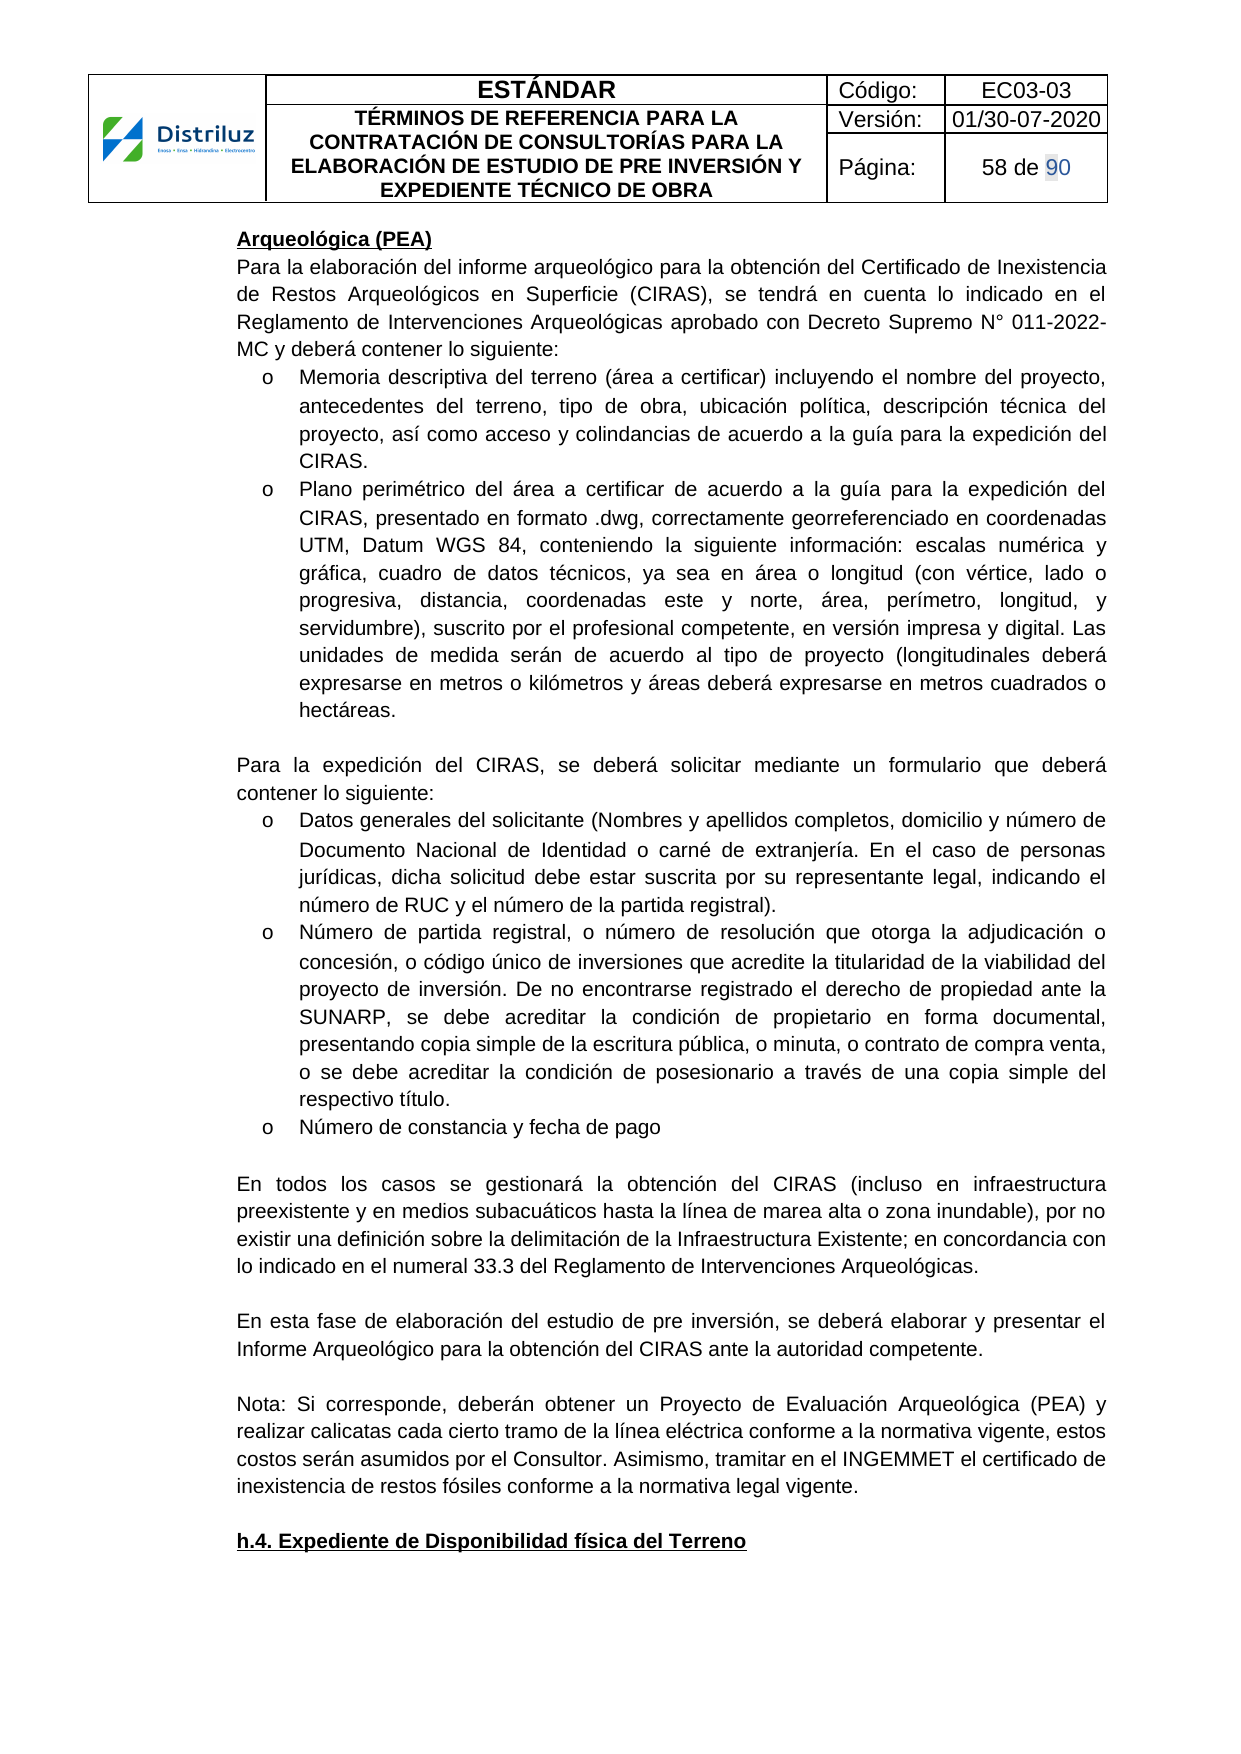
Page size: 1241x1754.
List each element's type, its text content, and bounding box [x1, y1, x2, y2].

text En todos los casos se gestionará la obtención del CIRAS (incluso en infraestructura preexistente y en medios subacuáticos hasta la línea de marea alta o zona inundable), por no existir una definición sobre la delimitación de la Infraestructura Existente; en concordancia con lo indicado en el numeral 33.3 del Reglamento de Intervenciones Arqueológicas. [236, 1172, 1107, 1278]
list Memoria descriptiva del terreno (área a certificar) incluyendo el nombre del proyecto, antecedentes del terreno, tipo de obra, ubicación política, descripción técnica del proyecto, así como acceso y colindancias de acuerdo a la guía para la expedición del CIRAS. [261, 364, 1107, 473]
list Datos generales del solicitante (Nombres y apellidos completos, domicilio y número de Documento Nacional de Identidad o carné de extranjería. En el caso de personas jurídicas, dicha solicitud debe estar suscrita por su representante legal, indicando el número de RUC y el número de la partida registral). [261, 808, 1107, 917]
list Número de partida registral, o número de resolución que otorga la adjudicación o concesión, o código único de inversiones que acredite la titularidad de la viabilidad del proyecto de inversión. De no encontrarse registrado el derecho de propiedad ante la SUNARP, se debe acreditar la condición de propietario en forma documental, presentando copia simple de la escritura pública, o minuta, o contrato de compra venta, o se debe acreditar la condición de posesionario a través de una copia simple del respectivo título. [261, 920, 1107, 1111]
text h.4. Expediente de Disponibilidad física del Terreno [236, 1529, 1107, 1553]
text Para la expedición del CIRAS, se deberá solicitar mediante un formulario que deberá contener lo siguiente: [236, 753, 1107, 805]
text Nota: Si corresponde, deberán obtener un Proyecto de Evaluación Arqueológica (PEA) y realizar calicatas cada cierto tramo de la línea eléctrica conforme a la normativa vigente, estos costos serán asumidos por el Consultor. Asimismo, tramitar en el INGEMMET el certificado de inexistencia de restos fósiles conforme a la normativa legal vigente. [236, 1392, 1107, 1498]
list Número de constancia y fecha de pago [261, 1114, 1107, 1140]
picture [100, 113, 257, 164]
text Para la elaboración del informe arqueológico para la obtención del Certificado de Inexistencia de Restos Arqueológicos en Superficie (CIRAS), se tendrá en cuenta lo indicado en el Reglamento de Intervenciones Arqueológicas aprobado con Decreto Supremo N° 011-2022-MC y deberá contener lo siguiente: [236, 254, 1107, 361]
list Plano perimétrico del área a certificar de acuerdo a la guía para la expedición del CIRAS, presentado en formato .dwg, correctamente georreferenciado en coordenadas UTM, Datum WGS 84, conteniendo la siguiente información: escalas numérica y gráfica, cuadro de datos técnicos, ya sea en área o longitud (con vértice, lado o progresiva, distancia, coordenadas este y norte, área, perímetro, longitud, y servidumbre), suscrito por el profesional competente, en versión impresa y digital. Las unidades de medida serán de acuerdo al tipo de proyecto (longitudinales deberá expresarse en metros o kilómetros y áreas deberá expresarse en metros cuadrados o hectáreas. [261, 476, 1107, 722]
text En esta fase de elaboración del estudio de pre inversión, se deberá elaborar y presentar el Informe Arqueológico para la obtención del CIRAS ante la autoridad competente. [236, 1309, 1107, 1361]
text h.3. Informe Arqueológico, para la obtención del CIRAS u Proyecto de Evaluación Arqueológica (PEA) [236, 227, 1107, 251]
